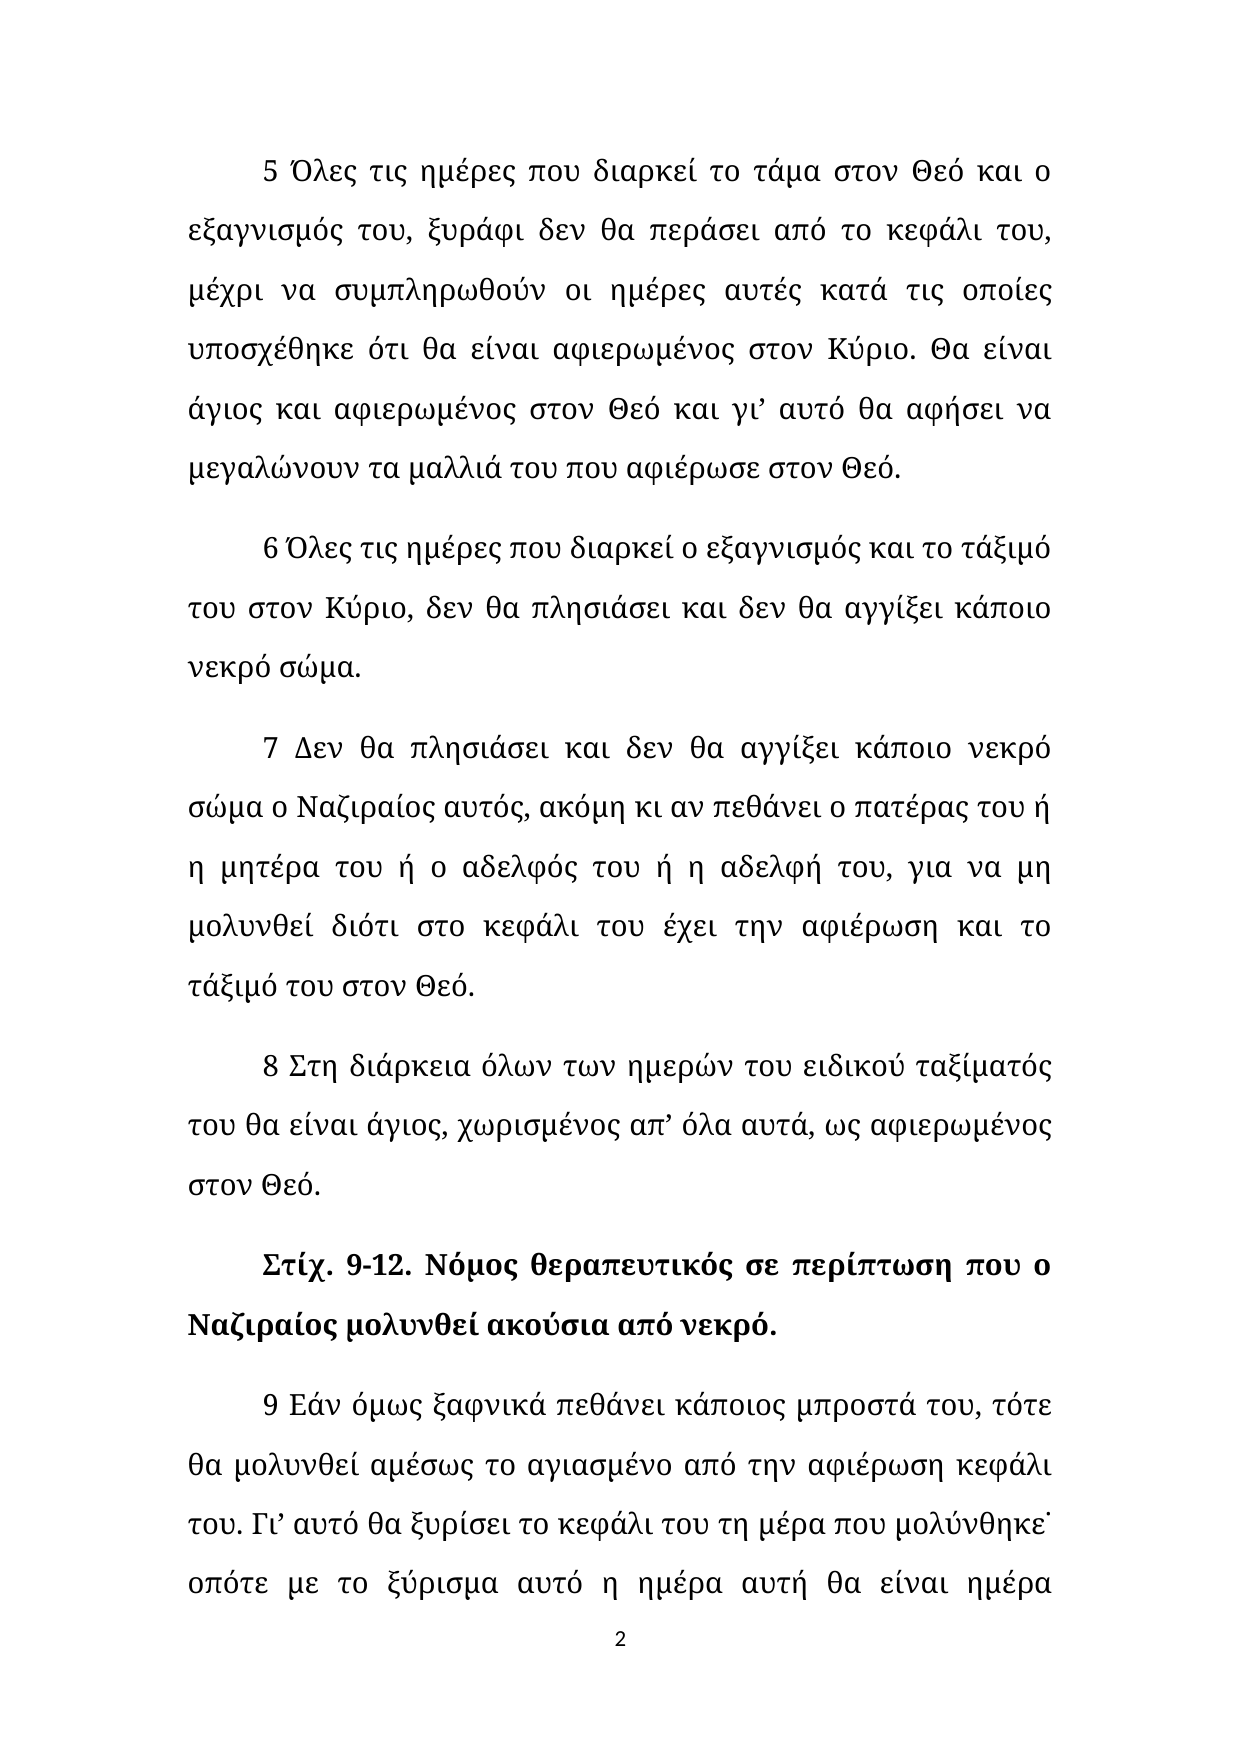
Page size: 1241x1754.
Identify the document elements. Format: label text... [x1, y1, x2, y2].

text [187, 1384, 1053, 1602]
text 7 Δεν θα πλησιάσει και δεν θα αγγίξει κάποιο νεκρό σώμα ο Ναζιραίος αυτός, ακόμη κι αν πεθάνει ο πατέρας του ή η μητέρα του ή ο αδελφός του ή η αδελφή του, για να μη μολυνθεί διότι στο κεφάλι του έχει την αφιέρωση και το τάξιμό του στον Θεό. [187, 727, 1053, 1004]
text 6 Όλες τις ημέρες που διαρκεί ο εξαγνισμός και το τάξιμό του στον Κύριο, δεν θα πλησιάσει και δεν θα αγγίξει κάποιο νεκρό σώμα. [187, 528, 1053, 686]
text 8 Στη διάρκεια όλων των ημερών του ειδικού ταξίματός του θα είναι άγιος, χωρισμένος απ’ όλα αυτά, ως αφιερωμένος στον Θεό. [187, 1045, 1053, 1204]
text Στίχ. 9-12. Νόμος θεραπευτικός σε περίπτωση που ο Ναζιραίος μολυνθεί ακούσια από νεκρό. [187, 1244, 1053, 1344]
text 5 Όλες τις ημέρες που διαρκεί το τάμα στον Θεό και ο εξαγνισμός του, ξυράφι δεν θα περάσει από το κεφάλι του, μέχρι να συμπληρωθούν οι ημέρες αυτές κατά τις οποίες υποσχέθηκε ότι θα είναι αφιερωμένος στον Κύριο. Θα είναι άγιος και αφιερωμένος στον Θεό και γι’ αυτό θα αφήσει να μεγαλώνουν τα μαλλιά του που αφιέρωσε στον Θεό. [187, 150, 1053, 487]
